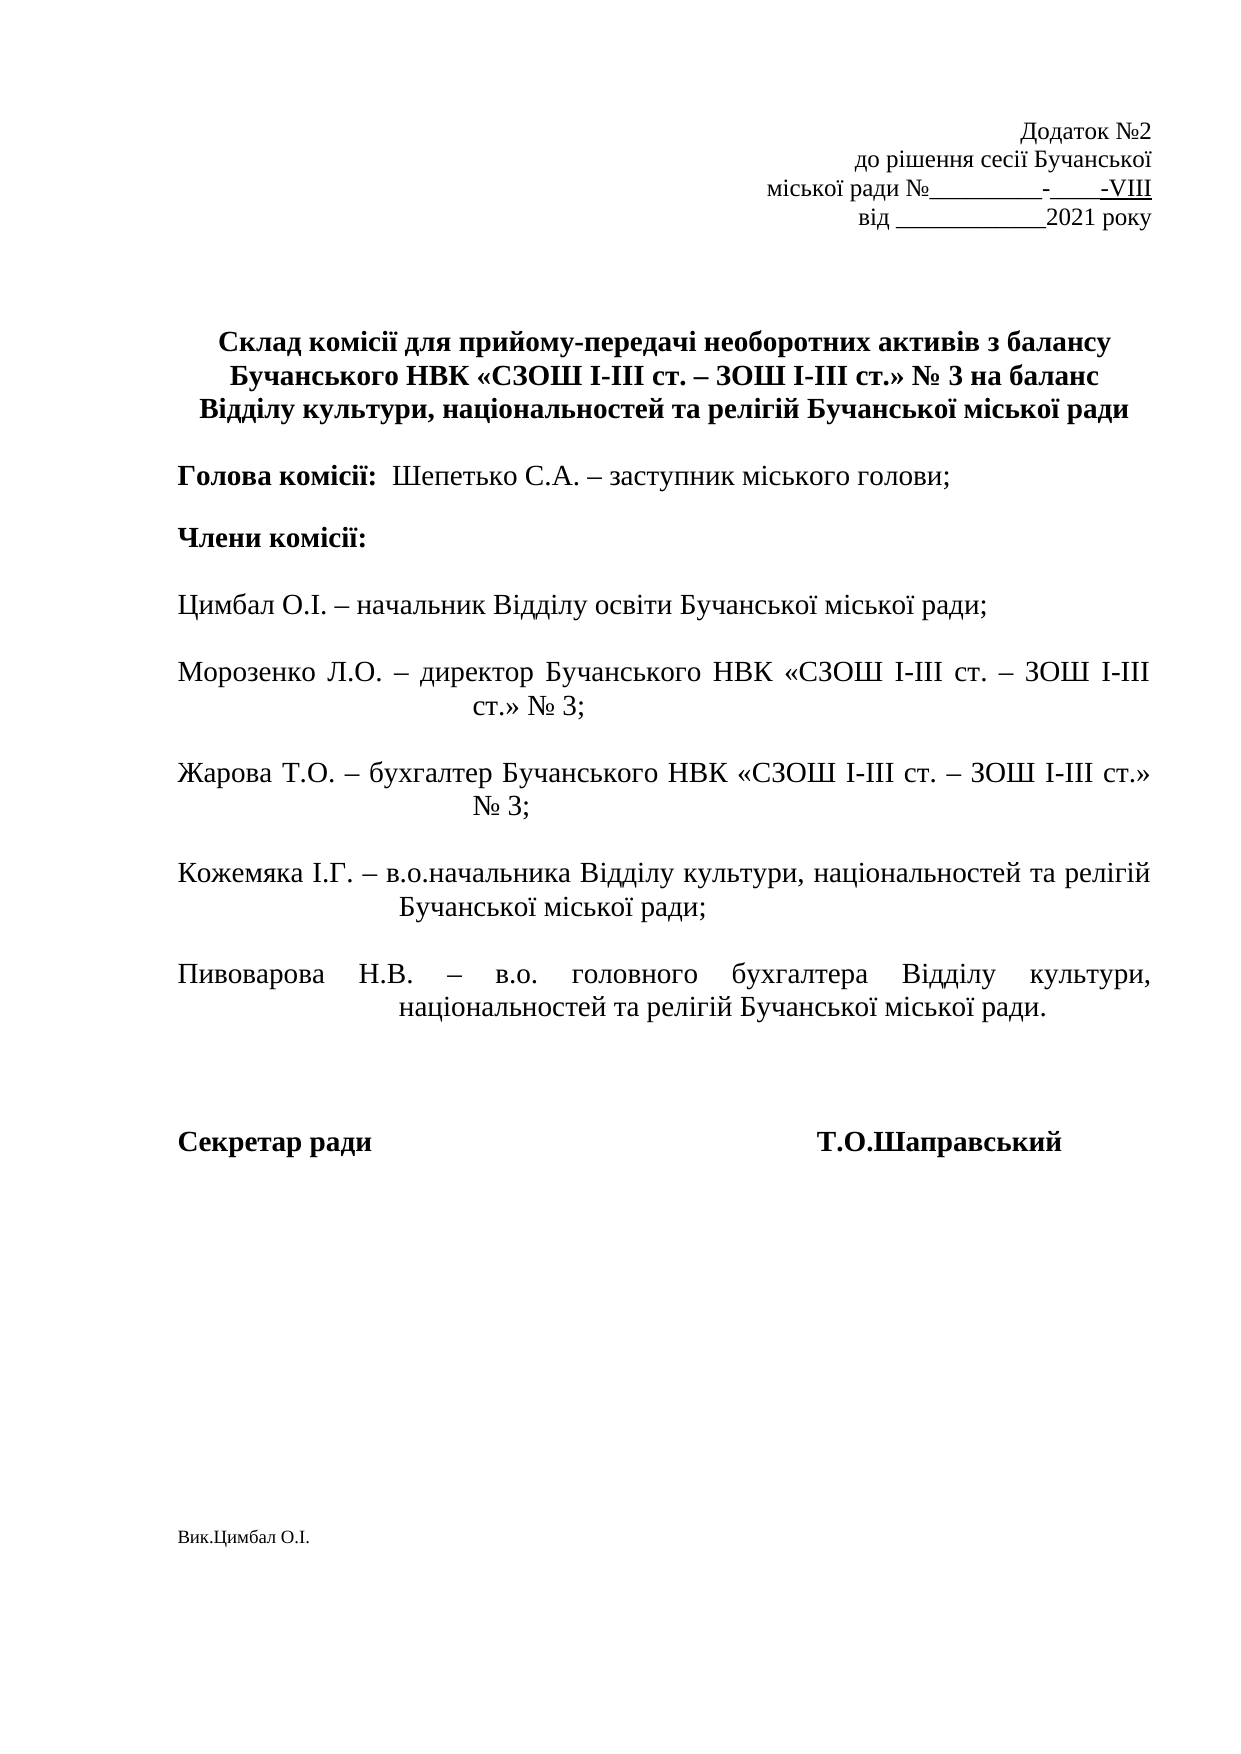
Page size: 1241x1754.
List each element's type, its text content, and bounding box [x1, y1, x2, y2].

text Склад комісії для прийому-передачі необоротних активів з балансу Бучанського НВК «СЗОШ І-ІІІ ст. – ЗОШ І-ІІІ ст.» № 3 на баланс [177, 324, 1152, 391]
text до рішення сесії Бучанської [177, 144, 1152, 173]
text Секретар ради Т.О.Шаправський [177, 1124, 1152, 1157]
text Кожемяка І.Г. – в.о.начальника Відділу культури, національностей та релігій Бучанської міської ради; [177, 855, 1152, 922]
text Відділу культури, національностей та релігій Бучанської міської ради [177, 391, 1152, 425]
text від ____________2021 року [177, 202, 1152, 231]
list Голова комісії: Шепетько С.А. – заступник міського голови; [177, 458, 1152, 492]
text Пивоварова Н.В. – в.о. головного бухгалтера Відділу культури, національностей та релігій Бучанської міської ради. [177, 956, 1152, 1023]
text Вик.Цимбал О.І. [177, 1526, 1152, 1548]
list Додаток №2 [252, 116, 1152, 144]
list Члени комісії: [177, 520, 1152, 553]
text міської ради №_________-____-VІII [177, 173, 1152, 202]
list Жарова Т.О. – бухгалтер Бучанського НВК «СЗОШ І-ІІІ ст. – ЗОШ І-ІІІ ст.» № 3; [177, 755, 1152, 822]
list Морозенко Л.О. – директор Бучанського НВК «СЗОШ І-ІІІ ст. – ЗОШ І-ІІІ ст.» № 3; [177, 654, 1152, 721]
list Цимбал О.І. – начальник Відділу освіти Бучанської міської ради; [177, 587, 1152, 621]
